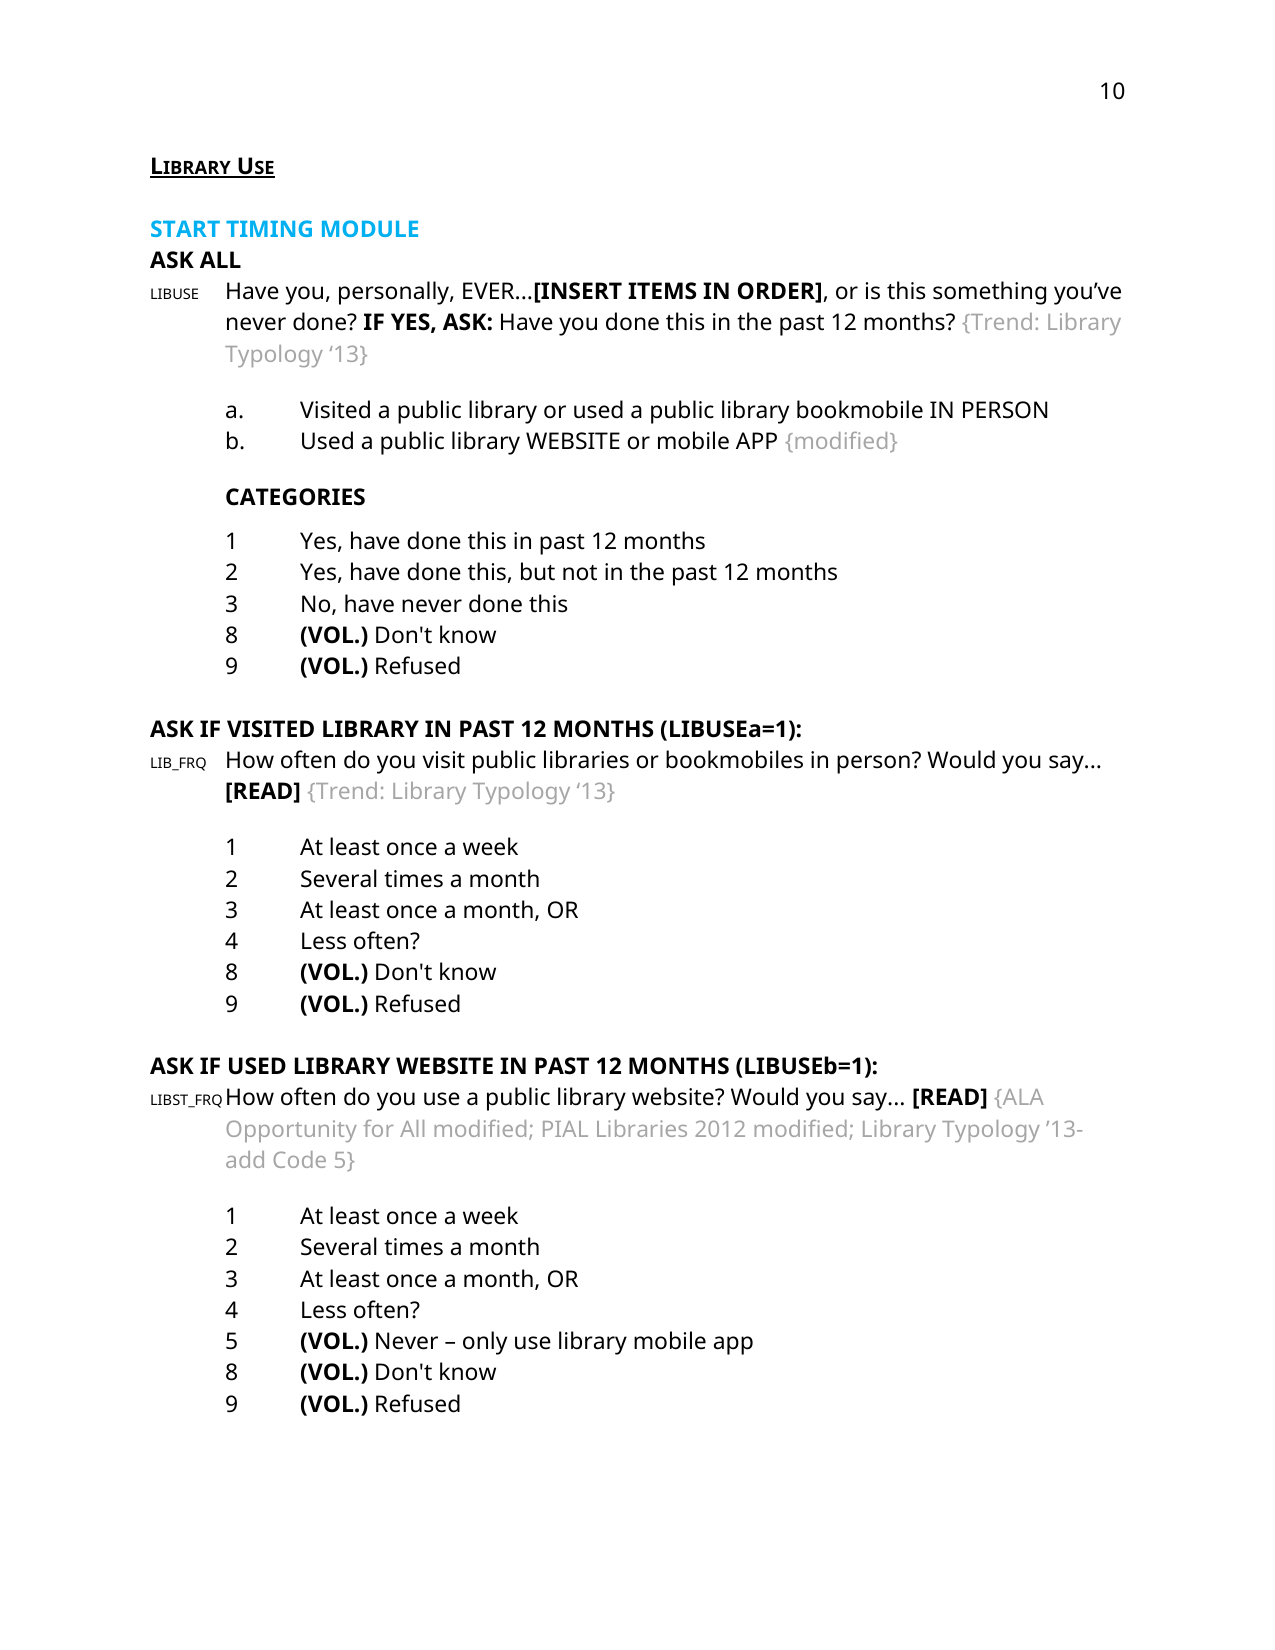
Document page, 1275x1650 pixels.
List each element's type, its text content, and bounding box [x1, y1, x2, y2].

text 5 (VOL.) Never – only use library mobile app [225, 1325, 1125, 1356]
text 1 At least once a week [225, 831, 1125, 862]
text 3 At least once a month, OR [225, 1262, 1125, 1294]
text 9 (VOL.) Refused [225, 1387, 1125, 1419]
text ASK ALL [150, 244, 1125, 275]
text LIB_FRQ How often do you visit public libraries or bookmobiles in person? Would you say... [READ] {Trend: Library Typology ‘13} [150, 744, 1125, 806]
text 8 (VOL.) Don't know [225, 1356, 1125, 1387]
text 1 At least once a week [225, 1200, 1125, 1231]
text 2 Several times a month [225, 1231, 1125, 1262]
text 1 Yes, have done this in past 12 months [225, 525, 1125, 556]
text LIBUSE Have you, personally, EVER...[INSERT ITEMS IN ORDER], or is this something you’ve never done? IF YES, ASK: Have you done this in the past 12 months? {Trend: Library Typology ‘13} [150, 275, 1125, 369]
text 4 Less often? [225, 925, 1125, 956]
text 8 (VOL.) Don't know [225, 956, 1125, 987]
text 2 Yes, have done this, but not in the past 12 months [225, 556, 1125, 587]
text 3 No, have never done this [225, 587, 1125, 619]
text Library Use [150, 150, 1125, 181]
text 9 (VOL.) Refused [225, 650, 1125, 681]
text a. Visited a public library or used a public library bookmobile IN PERSON [225, 394, 1125, 425]
text ASK IF VISITED LIBRARY IN PAST 12 MONTHS (LIBUSEa=1): [150, 712, 1125, 744]
text START TIMING MODULE [150, 212, 1125, 244]
text CATEGORIES [150, 481, 1125, 512]
text 2 Several times a month [225, 862, 1125, 894]
text 8 (VOL.) Don't know [225, 619, 1125, 650]
text b. Used a public library WEBSITE or mobile APP {modified} [225, 425, 1125, 456]
text LIBST_FRQ How often do you use a public library website? Would you say... [READ] {ALA Opportunity for All modified; PIAL Libraries 2012 modified; Library Typology ’13-add Code 5} [150, 1081, 1125, 1175]
text ASK IF USED LIBRARY WEBSITE IN PAST 12 MONTHS (LIBUSEb=1): [150, 1050, 1125, 1081]
text 4 Less often? [225, 1294, 1125, 1325]
text 3 At least once a month, OR [225, 894, 1125, 925]
text 9 (VOL.) Refused [225, 987, 1125, 1019]
